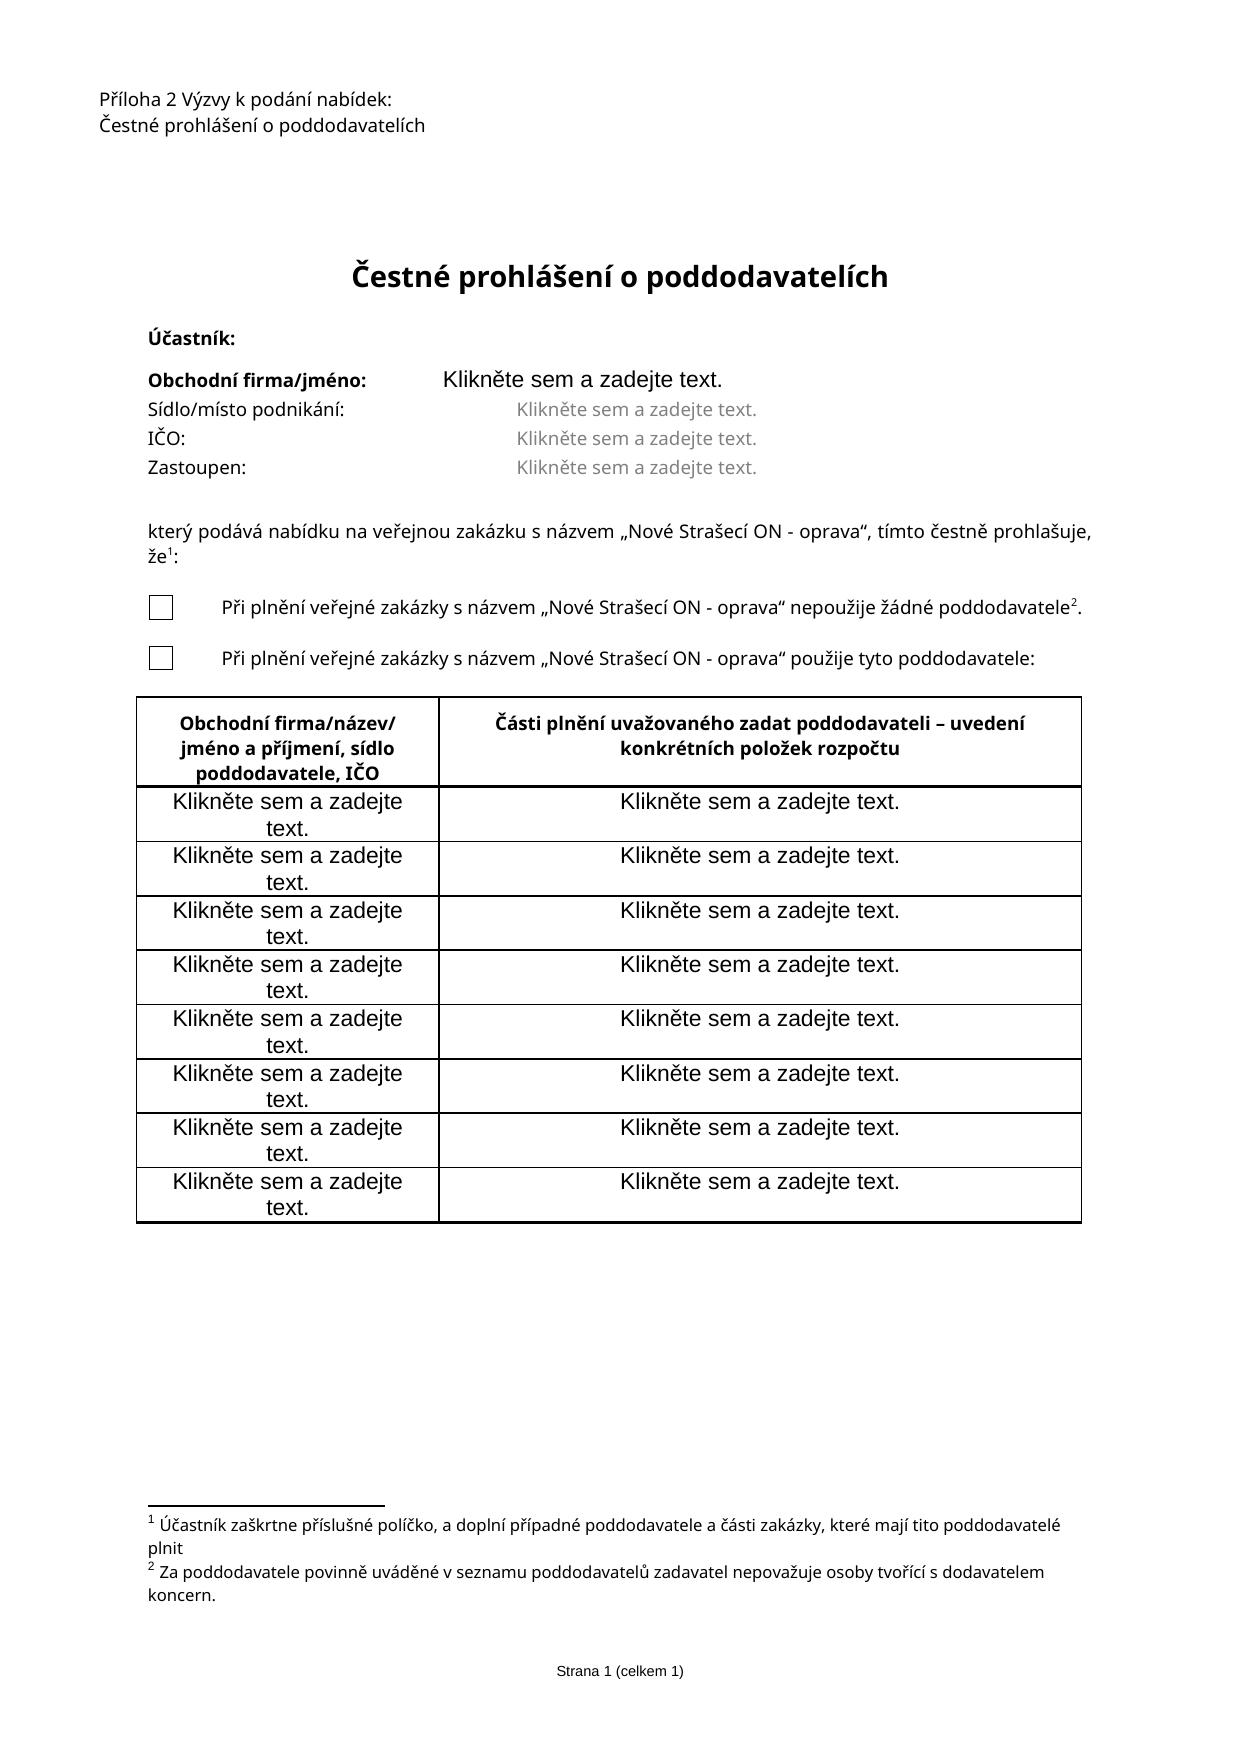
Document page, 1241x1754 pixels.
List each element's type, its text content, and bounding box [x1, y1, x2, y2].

table_header Obchodní firma/název/ jméno a příjmení, sídlo poddodavatele, IČO [137, 698, 438, 785]
table_header Části plnění uvažovaného zadat poddodavateli – uvedení konkrétních položek rozpočtu [440, 698, 1081, 785]
title Čestné prohlášení o poddodavatelích [148, 256, 1093, 296]
text který podává nabídku na veřejnou zakázku s názvem „Nové Strašecí ON - oprava“, tímto čestně prohlašuje, že: [148, 518, 1093, 569]
text IČO: [148, 422, 1093, 451]
text Zastoupen: [148, 451, 1093, 480]
text Účastník: [148, 321, 1093, 352]
text Při plnění veřejné zakázky s názvem „Nové Strašecí ON - oprava“ použije tyto poddodavatele: [148, 645, 1093, 670]
text Obchodní firma/jméno: [148, 364, 1093, 393]
text Sídlo/místo podnikání: [148, 393, 1093, 422]
text Při plnění veřejné zakázky s názvem „Nové Strašecí ON - oprava“ nepoužije žádné poddodavatele. [148, 594, 1093, 620]
